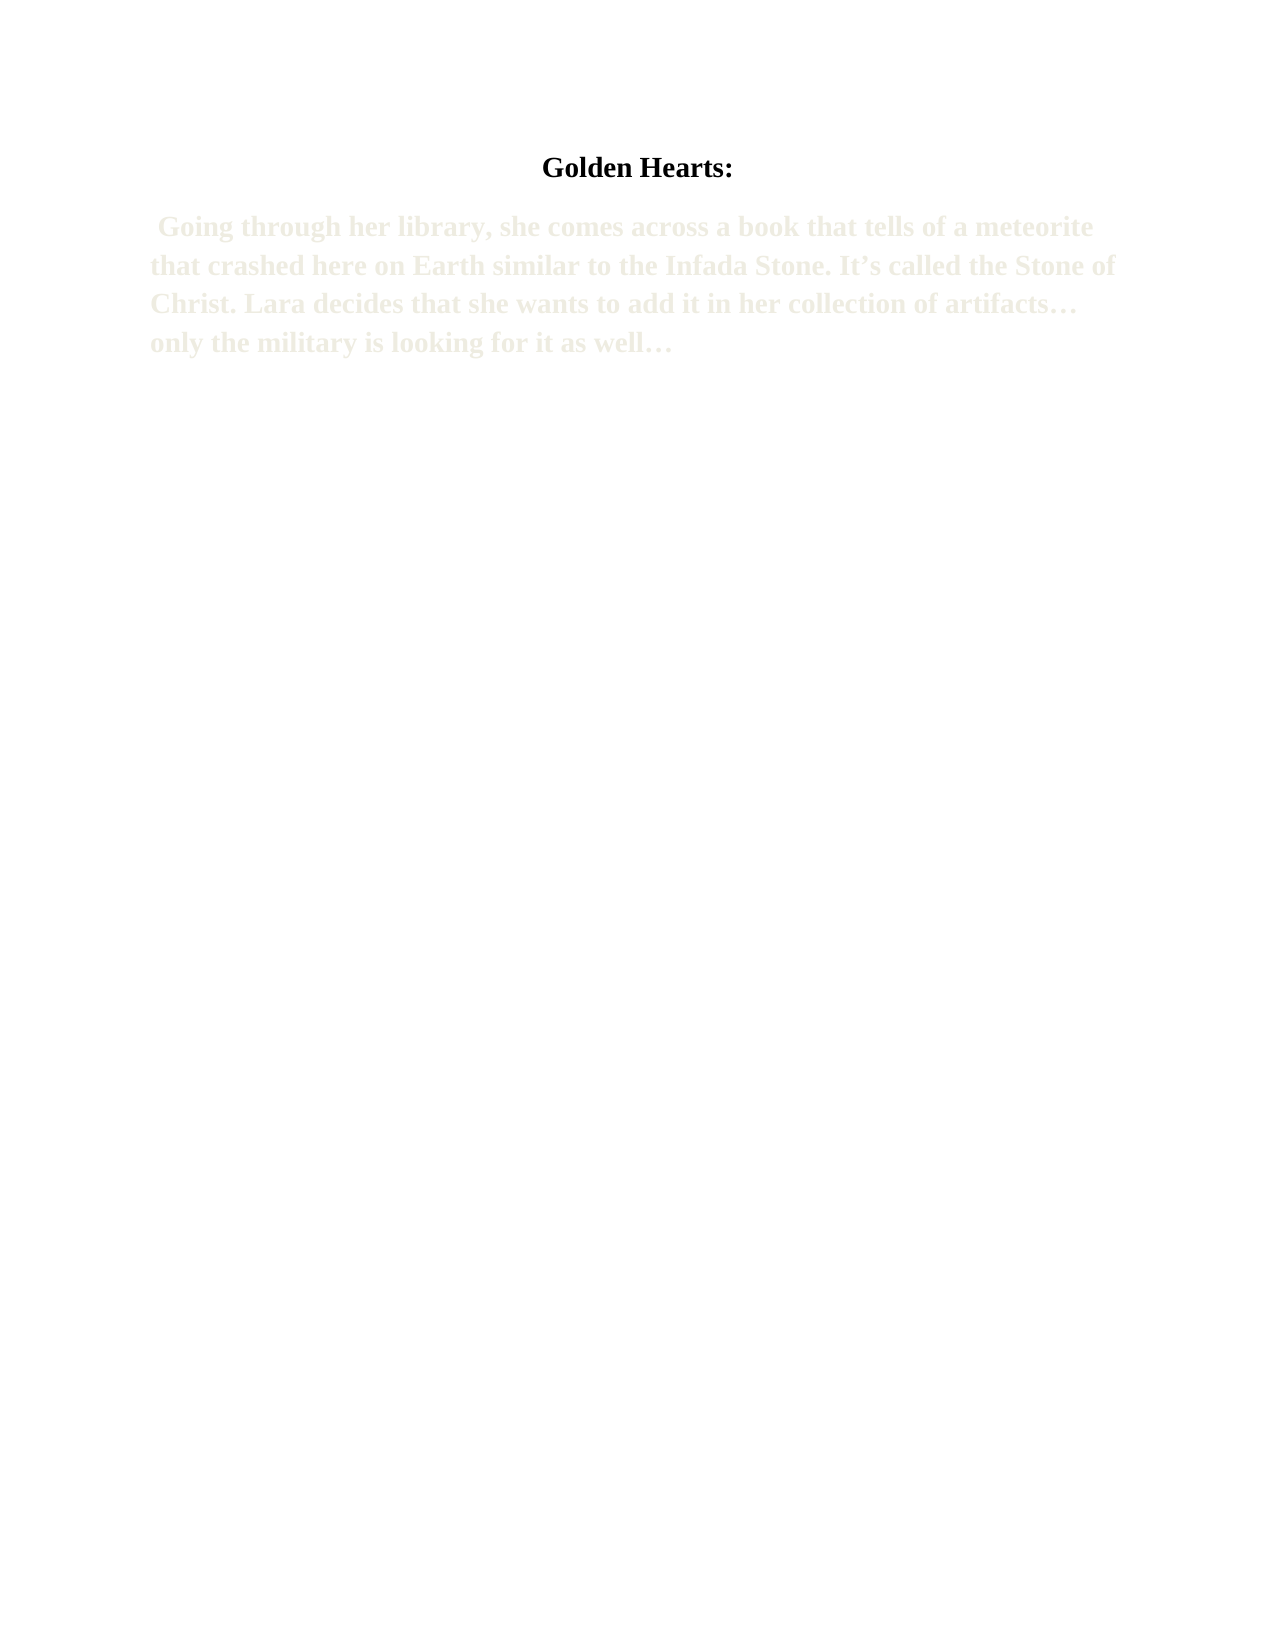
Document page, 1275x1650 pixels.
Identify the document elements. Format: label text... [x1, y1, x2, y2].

text Golden Hearts: [150, 150, 1125, 183]
text Going through her library, she comes across a book that tells of a meteorite that crashed here on Earth similar to the Infada Stone. It’s called the Stone of Christ. Lara decides that she wants to add it in her collection of artifacts… only the military is looking for it as well… [150, 209, 1125, 358]
